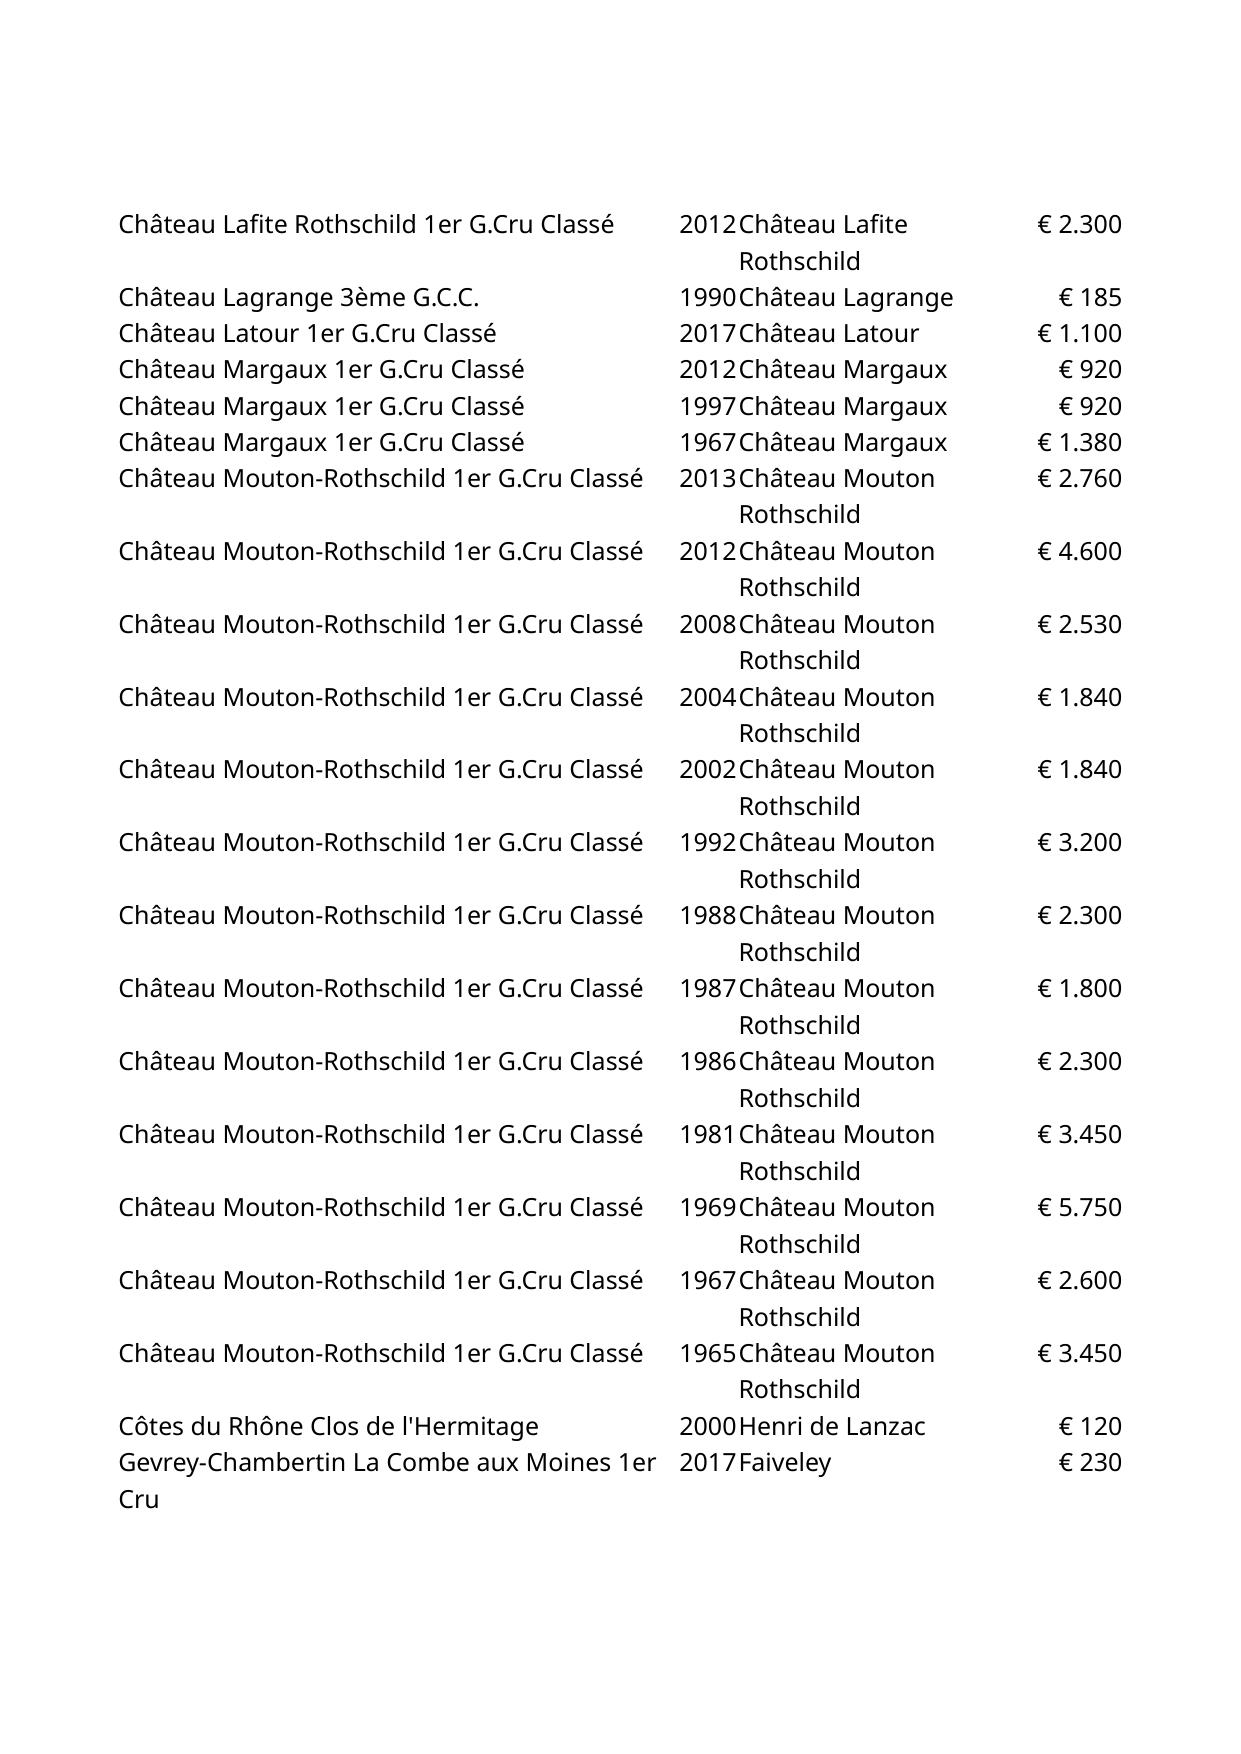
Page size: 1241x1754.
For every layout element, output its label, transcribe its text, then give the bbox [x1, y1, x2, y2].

table_cell Côtes du Rhône Clos de l'Hermitage [118, 1408, 679, 1444]
table_cell Château Mouton Rothschild [738, 606, 1033, 679]
table_cell 1992 [679, 825, 738, 898]
table_cell Château Mouton-Rothschild 1er G.Cru Classé [118, 606, 679, 679]
table_cell Château Mouton-Rothschild 1er G.Cru Classé [118, 533, 679, 606]
table_cell € 2.530 [1034, 606, 1122, 679]
table_cell 2017 [679, 1445, 738, 1517]
table_cell Château Margaux [738, 352, 1033, 388]
table_cell Château Lafite Rothschild [738, 207, 1033, 280]
table_cell € 2.300 [1034, 207, 1122, 280]
table_cell € 4.600 [1034, 533, 1122, 606]
table_cell 2012 [679, 207, 738, 280]
table_cell Château Mouton Rothschild [738, 1263, 1033, 1335]
table_cell Château Mouton-Rothschild 1er G.Cru Classé [118, 752, 679, 825]
table_cell 2012 [679, 352, 738, 388]
table_cell Henri de Lanzac [738, 1408, 1033, 1444]
table_cell € 920 [1034, 388, 1122, 424]
table_cell € 1.100 [1034, 316, 1122, 352]
table_cell Château Mouton Rothschild [738, 1117, 1033, 1189]
table_cell € 1.840 [1034, 679, 1122, 752]
table_cell Château Margaux 1er G.Cru Classé [118, 388, 679, 424]
table_cell € 920 [1034, 352, 1122, 388]
table_cell Château Mouton-Rothschild 1er G.Cru Classé [118, 1263, 679, 1335]
table_cell Château Mouton-Rothschild 1er G.Cru Classé [118, 898, 679, 971]
table_cell 1967 [679, 424, 738, 460]
table_cell Château Margaux [738, 424, 1033, 460]
table_cell Château Latour [738, 316, 1033, 352]
table_cell 2004 [679, 679, 738, 752]
table_cell Château Mouton-Rothschild 1er G.Cru Classé [118, 1190, 679, 1262]
table_cell € 230 [1034, 1445, 1122, 1517]
table_cell Château Margaux [738, 388, 1033, 424]
table_cell 1969 [679, 1190, 738, 1262]
table_cell 1981 [679, 1117, 738, 1189]
table_cell Château Mouton Rothschild [738, 1190, 1033, 1262]
table_cell 1965 [679, 1335, 738, 1408]
table_cell € 2.300 [1034, 1044, 1122, 1117]
table_cell 2013 [679, 460, 738, 533]
table_cell € 2.600 [1034, 1263, 1122, 1335]
table_cell Château Mouton Rothschild [738, 825, 1033, 898]
table_cell Château Mouton-Rothschild 1er G.Cru Classé [118, 1044, 679, 1117]
table_cell € 3.450 [1034, 1117, 1122, 1189]
table_cell € 5.750 [1034, 1190, 1122, 1262]
table_cell Château Mouton Rothschild [738, 752, 1033, 825]
table_cell € 1.800 [1034, 971, 1122, 1044]
table_cell 2002 [679, 752, 738, 825]
table_cell Château Mouton Rothschild [738, 1335, 1033, 1408]
table_cell Château Mouton-Rothschild 1er G.Cru Classé [118, 460, 679, 533]
table_cell 1988 [679, 898, 738, 971]
table_cell € 185 [1034, 280, 1122, 316]
table_cell Château Mouton-Rothschild 1er G.Cru Classé [118, 679, 679, 752]
table_cell Château Mouton Rothschild [738, 898, 1033, 971]
table_cell 2000 [679, 1408, 738, 1444]
table_cell Château Latour 1er G.Cru Classé [118, 316, 679, 352]
table_cell € 1.380 [1034, 424, 1122, 460]
table_cell Château Mouton Rothschild [738, 1044, 1033, 1117]
table_cell Château Lafite Rothschild 1er G.Cru Classé [118, 207, 679, 280]
table_cell € 1.840 [1034, 752, 1122, 825]
table_cell 2017 [679, 316, 738, 352]
table_cell € 120 [1034, 1408, 1122, 1444]
table_cell Château Mouton-Rothschild 1er G.Cru Classé [118, 971, 679, 1044]
table_cell Faiveley [738, 1445, 1033, 1517]
table_cell Château Lagrange [738, 280, 1033, 316]
table_cell 1987 [679, 971, 738, 1044]
table_cell Château Mouton-Rothschild 1er G.Cru Classé [118, 1335, 679, 1408]
table_cell Château Mouton Rothschild [738, 460, 1033, 533]
table_cell Château Mouton-Rothschild 1er G.Cru Classé [118, 1117, 679, 1189]
table_cell € 3.450 [1034, 1335, 1122, 1408]
table_cell Château Lagrange 3ème G.C.C. [118, 280, 679, 316]
table_cell 2012 [679, 533, 738, 606]
table_cell Château Mouton Rothschild [738, 533, 1033, 606]
table_cell Gevrey-Chambertin La Combe aux Moines 1er Cru [118, 1445, 679, 1517]
table_cell € 2.760 [1034, 460, 1122, 533]
table_cell 1997 [679, 388, 738, 424]
table_cell € 2.300 [1034, 898, 1122, 971]
table_cell € 3.200 [1034, 825, 1122, 898]
table_cell 1986 [679, 1044, 738, 1117]
table_cell 1967 [679, 1263, 738, 1335]
table_cell 2008 [679, 606, 738, 679]
table_cell Château Mouton Rothschild [738, 971, 1033, 1044]
table_cell Château Mouton-Rothschild 1er G.Cru Classé [118, 825, 679, 898]
table_cell Château Margaux 1er G.Cru Classé [118, 352, 679, 388]
table_cell 1990 [679, 280, 738, 316]
table_cell Château Mouton Rothschild [738, 679, 1033, 752]
table_cell Château Margaux 1er G.Cru Classé [118, 424, 679, 460]
